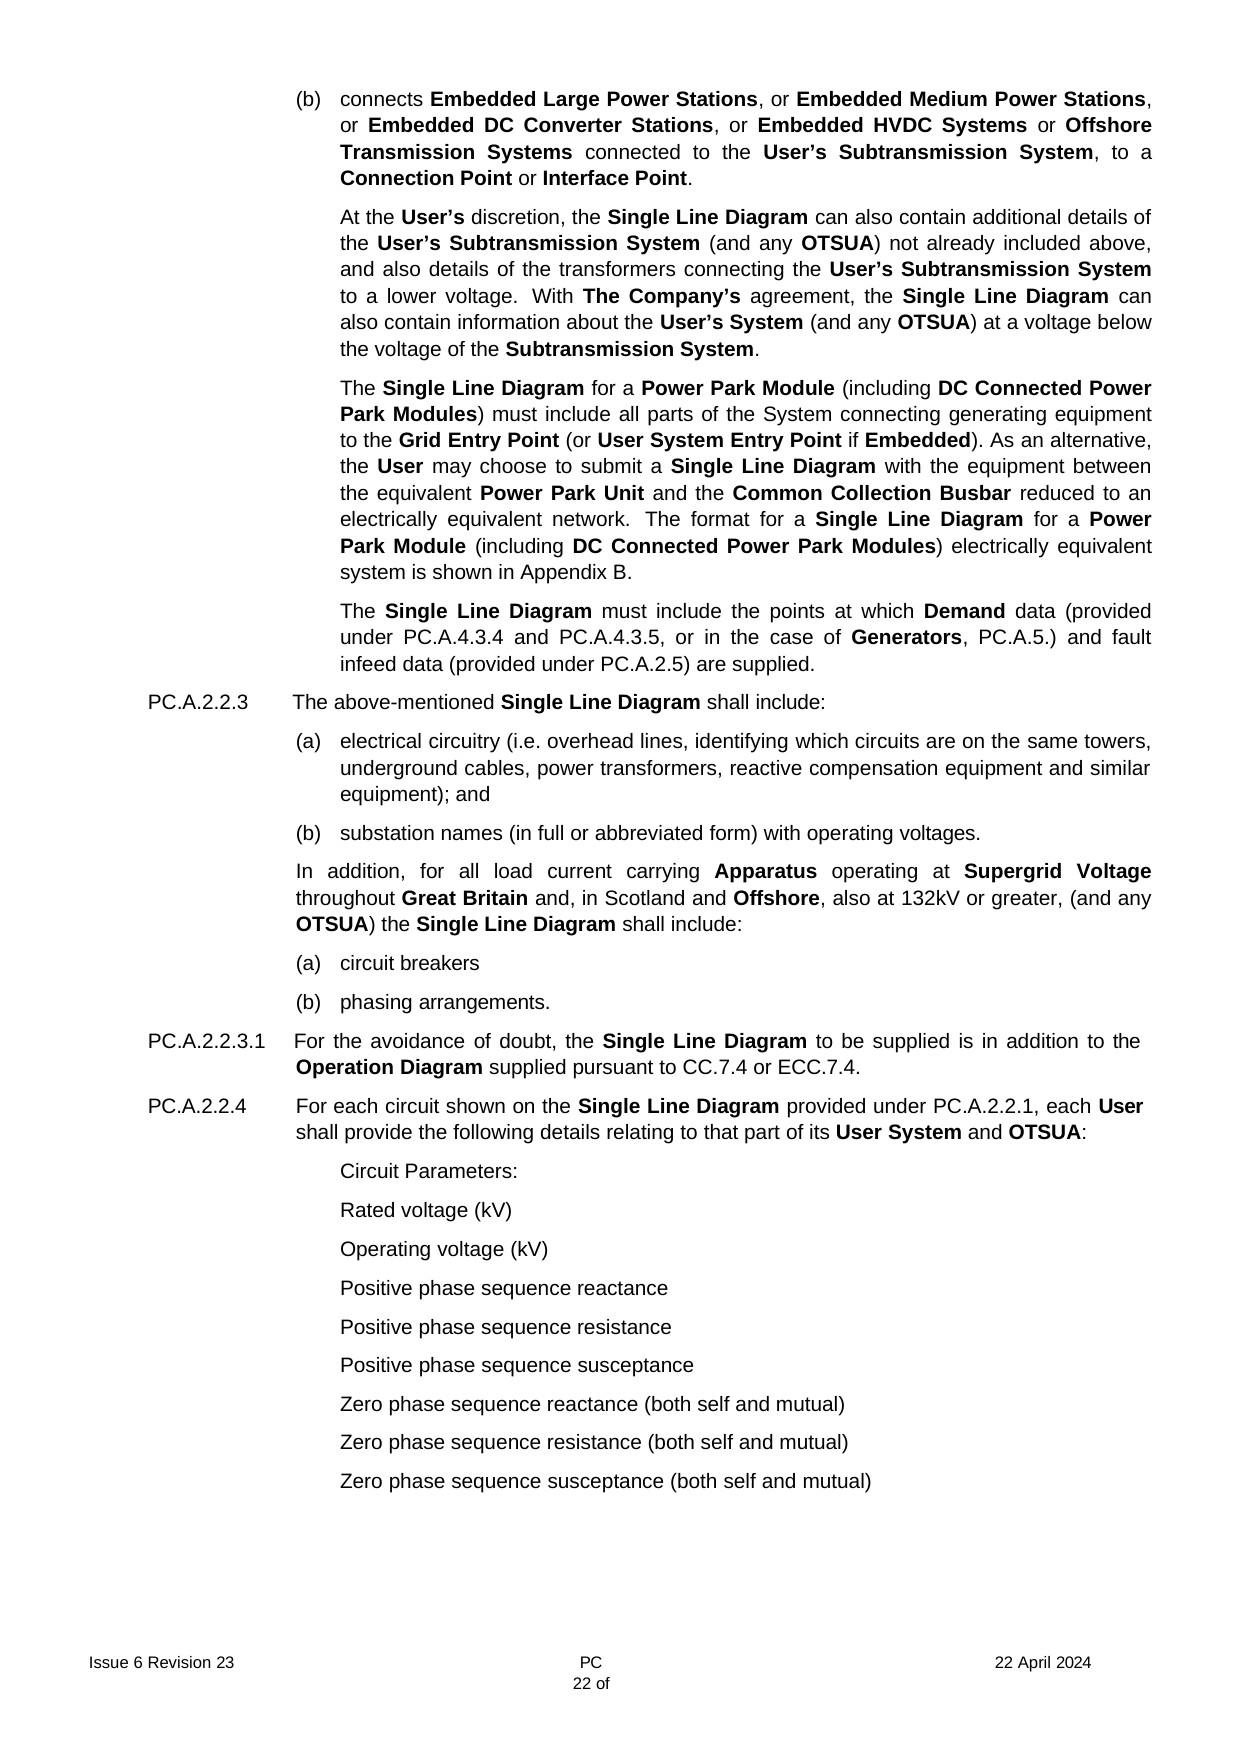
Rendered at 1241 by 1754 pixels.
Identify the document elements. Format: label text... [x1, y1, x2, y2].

list phasing arrangements. [296, 990, 1188, 1014]
list substation names (in full or abbreviated form) with operating voltages. [296, 821, 1188, 844]
text PC.A.2.2.3 The above-mentioned Single Line Diagram shall include: [148, 690, 1188, 714]
text PC.A.2.2.4 For each circuit shown on the Single Line Diagram provided under PC.A.2.2.1, each User [148, 1094, 1188, 1118]
text PC.A.2.2.3.1 For the avoidance of doubt, the Single Line Diagram to be supplied is in addition to the [148, 1029, 1188, 1053]
list circuit breakers [296, 951, 1188, 975]
text Rated voltage (kV) Operating voltage (kV) [340, 1198, 593, 1261]
text Zero phase sequence reactance (both self and mutual) Zero phase sequence resistance (both self and mutual) Zero phase sequence susceptance (both self and mutual) [340, 1392, 876, 1493]
text Operation Diagram supplied pursuant to CC.7.4 or ECC.7.4. [296, 1055, 1188, 1079]
text In addition, for all load current carrying Apparatus operating at Supergrid Voltage throughout Great Britain and, in Scotland and Offshore, also at 132kV or greater, (and any OTSUA) the Single Line Diagram shall include: [296, 859, 1152, 936]
list connects Embedded Large Power Stations, or Embedded Medium Power Stations, or Embedded DC Converter Stations, or Embedded HVDC Systems or Offshore Transmission Systems connected to the User’s Subtransmission System, to a Connection Point or Interface Point. [296, 87, 1152, 190]
text At the User’s discretion, the Single Line Diagram can also contain additional details of the User’s Subtransmission System (and any OTSUA) not already included above, and also details of the transformers connecting the User’s Subtransmission System to a lower voltage. With The Company’s agreement, the Single Line Diagram can also contain information about the User’s System (and any OTSUA) at a voltage below the voltage of the Subtransmission System. [340, 204, 1152, 360]
text shall provide the following details relating to that part of its User System and OTSUA: Circuit Parameters: [296, 1120, 1092, 1183]
text The Single Line Diagram must include the points at which Demand data (provided under PC.A.4.3.4 and PC.A.4.3.5, or in the case of Generators, PC.A.5.) and fault infeed data (provided under PC.A.2.5) are supplied. [340, 599, 1152, 675]
text The Single Line Diagram for a Power Park Module (including DC Connected Power Park Modules) must include all parts of the System connecting generating equipment to the Grid Entry Point (or User System Entry Point if Embedded). As an alternative, the User may choose to submit a Single Line Diagram with the equipment between the equivalent Power Park Unit and the Common Collection Busbar reduced to an electrically equivalent network. The format for a Single Line Diagram for a Power Park Module (including DC Connected Power Park Modules) electrically equivalent system is shown in Appendix B. [340, 375, 1152, 584]
text Positive phase sequence reactance Positive phase sequence resistance Positive phase sequence susceptance [340, 1276, 696, 1377]
list electrical circuitry (i.e. overhead lines, identifying which circuits are on the same towers, underground cables, power transformers, reactive compensation equipment and similar equipment); and [296, 729, 1152, 806]
